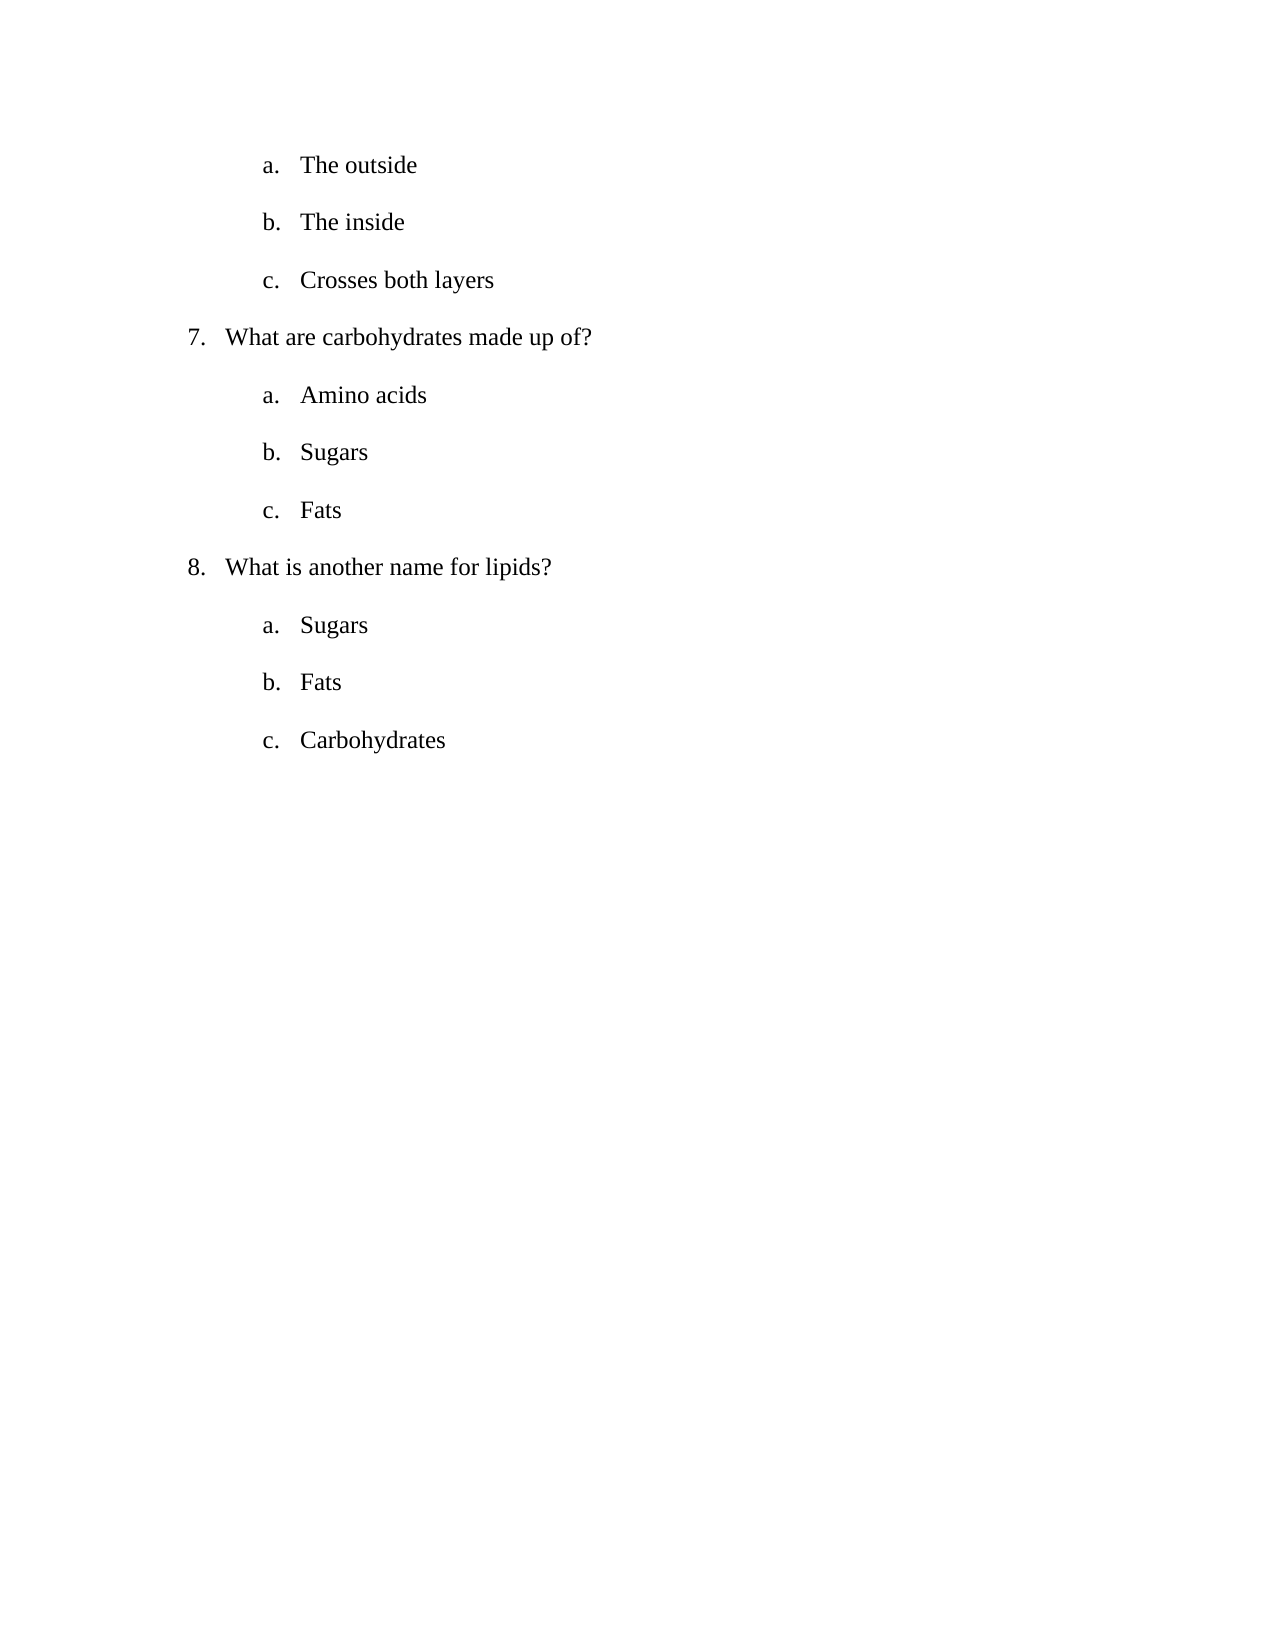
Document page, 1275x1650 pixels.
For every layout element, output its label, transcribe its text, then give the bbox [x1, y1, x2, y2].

list Carbohydrates [262, 725, 1125, 754]
list Crosses both layers [262, 265, 1125, 294]
list Sugars [262, 437, 1125, 466]
list Fats [262, 667, 1125, 696]
list Fats [262, 495, 1125, 524]
list The outside [262, 150, 1125, 179]
list What are carbohydrates made up of? [187, 322, 1125, 351]
list Amino acids [262, 380, 1125, 409]
list What is another name for lipids? [187, 552, 1125, 581]
list The inside [262, 207, 1125, 236]
list Sugars [262, 610, 1125, 639]
